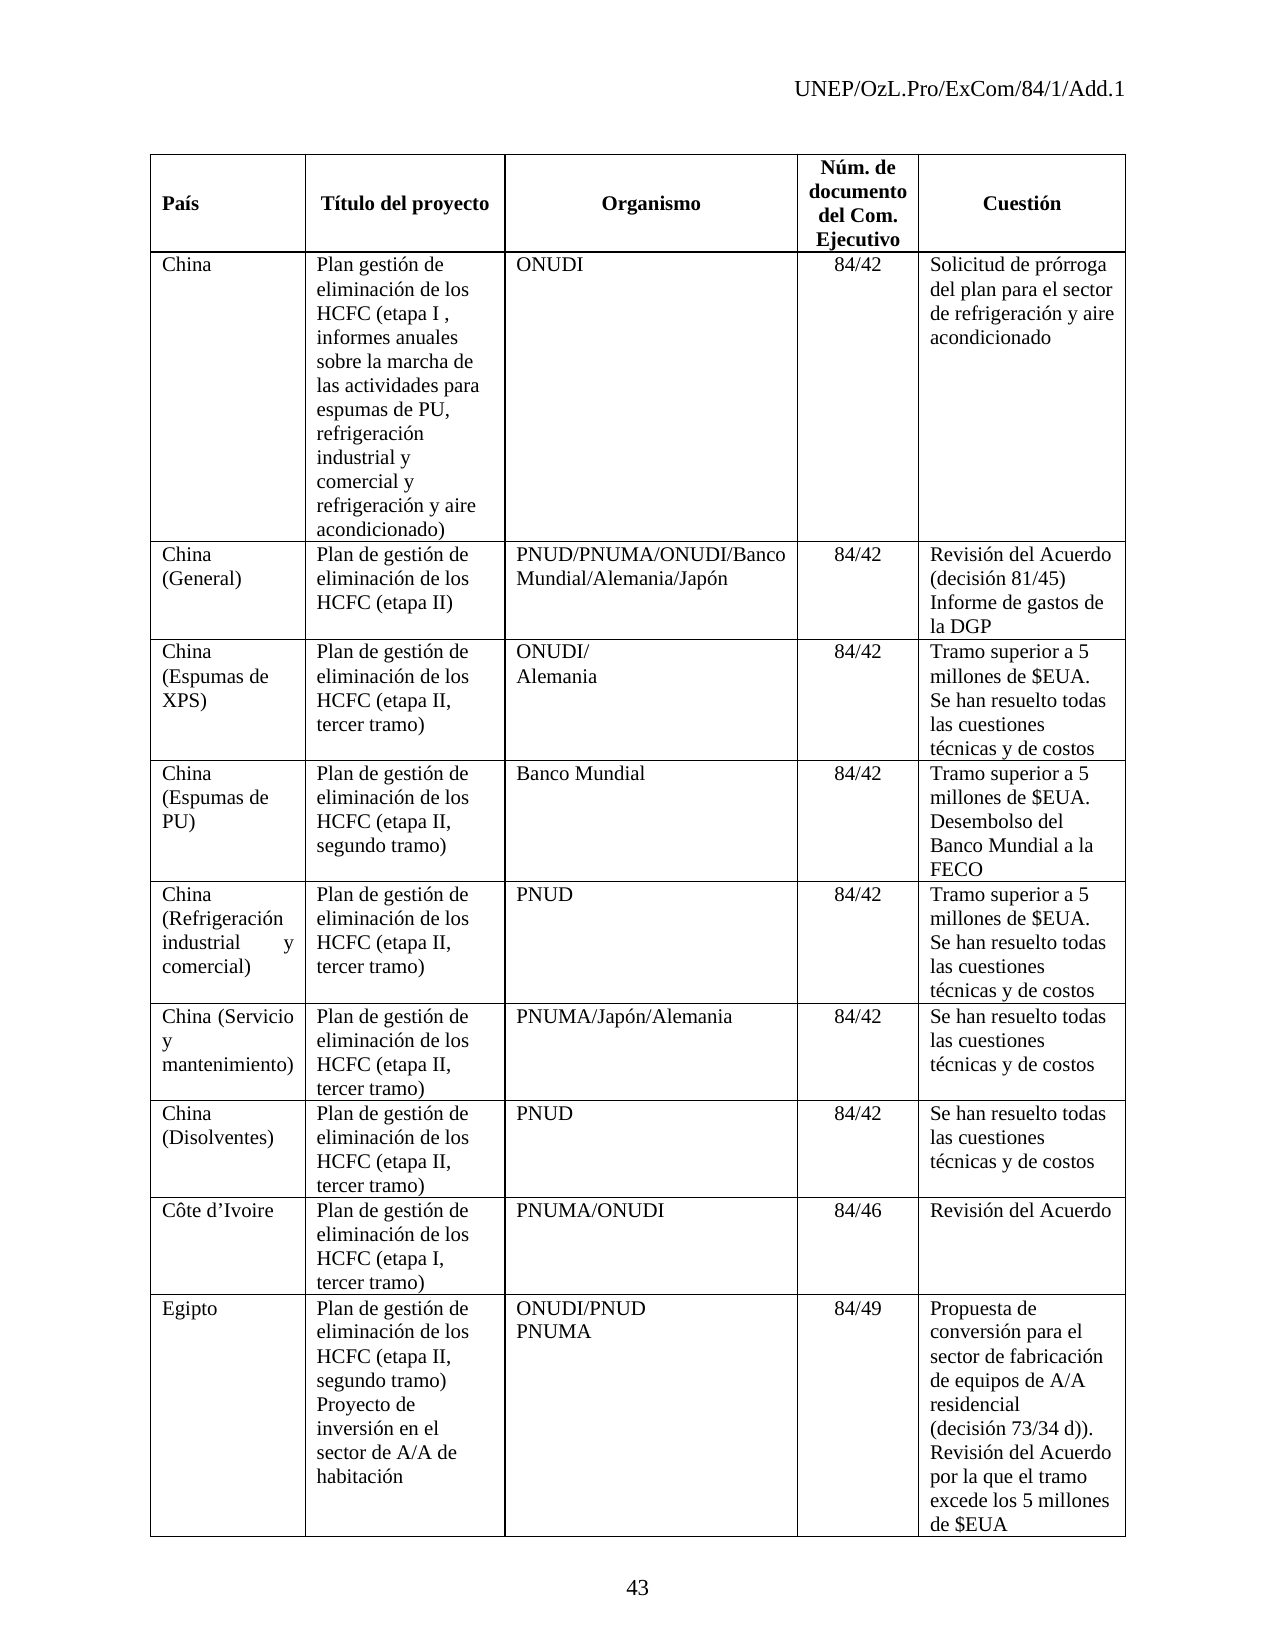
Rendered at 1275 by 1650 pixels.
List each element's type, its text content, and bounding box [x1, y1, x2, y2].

table_cell Tramo superior a 5 millones de $EUA. Se han resuelto todas las cuestiones técnicas y de costos [919, 882, 1125, 1002]
table_cell China [151, 253, 305, 541]
table_cell 84/42 [798, 1101, 918, 1197]
table_cell Plan de gestión de eliminación de los HCFC (etapa II, segundo tramo) [306, 761, 504, 881]
table_header Organismo [506, 155, 797, 251]
table_cell Plan de gestión de eliminación de los HCFC (etapa I, tercer tramo) [306, 1198, 504, 1294]
table_cell PNUMA/Japón/Alemania [506, 1004, 797, 1100]
table_cell Propuesta de conversión para el sector de fabricación de equipos de A/A residencial (decisión 73/34 d)). Revisión del Acuerdo por la que el tramo excede los 5 millones de $EUA [919, 1295, 1125, 1536]
table_header Cuestión [919, 155, 1125, 251]
table_cell China (Espumas de XPS) [151, 640, 305, 760]
table_cell Plan de gestión de eliminación de los HCFC (etapa II, tercer tramo) [306, 1004, 504, 1100]
table_cell China (Refrigeración industrial y comercial) [151, 882, 305, 1002]
table_cell Plan de gestión de eliminación de los HCFC (etapa II, tercer tramo) [306, 640, 504, 760]
table_cell Se han resuelto todas las cuestiones técnicas y de costos [919, 1004, 1125, 1100]
table_cell China (Espumas de PU) [151, 761, 305, 881]
table_cell PNUD [506, 1101, 797, 1197]
table_cell Solicitud de prórroga del plan para el sector de refrigeración y aire acondicionado [919, 253, 1125, 541]
table_cell ONUDI/ Alemania [506, 640, 797, 760]
table_cell ONUDI/PNUD PNUMA [506, 1295, 797, 1536]
table_header Título del proyecto [306, 155, 504, 251]
table_cell China (Disolventes) [151, 1101, 305, 1197]
table_header Núm. de documento del Com. Ejecutivo [798, 155, 918, 251]
table_cell 84/42 [798, 1004, 918, 1100]
table_cell Plan de gestión de eliminación de los HCFC (etapa II, tercer tramo) [306, 882, 504, 1002]
table_cell PNUD [506, 882, 797, 1002]
table_cell ONUDI [506, 253, 797, 541]
table_cell Egipto [151, 1295, 305, 1536]
table_cell Plan de gestión de eliminación de los HCFC (etapa II, segundo tramo) Proyecto de inversión en el sector de A/A de habitación [306, 1295, 504, 1536]
table_cell Plan de gestión de eliminación de los HCFC (etapa II, tercer tramo) [306, 1101, 504, 1197]
table_cell Plan de gestión de eliminación de los HCFC (etapa II) [306, 542, 504, 638]
table_cell PNUMA/ONUDI [506, 1198, 797, 1294]
table_cell PNUD/PNUMA/ONUDI/Banco Mundial/Alemania/Japón [506, 542, 797, 638]
table_cell Banco Mundial [506, 761, 797, 881]
table_cell Plan gestión de eliminación de los HCFC (etapa I , informes anuales sobre la marcha de las actividades para espumas de PU, refrigeración industrial y comercial y refrigeración y aire acondicionado) [306, 253, 504, 541]
table_header País [151, 155, 305, 251]
table_cell 84/49 [798, 1295, 918, 1536]
table_cell 84/42 [798, 882, 918, 1002]
table_cell Tramo superior a 5 millones de $EUA. Desembolso del Banco Mundial a la FECO [919, 761, 1125, 881]
table_cell China (Servicio y mantenimiento) [151, 1004, 305, 1100]
table_cell 84/42 [798, 761, 918, 881]
table_cell 84/42 [798, 640, 918, 760]
table_cell Côte d’Ivoire [151, 1198, 305, 1294]
table_cell 84/46 [798, 1198, 918, 1294]
table_cell Tramo superior a 5 millones de $EUA. Se han resuelto todas las cuestiones técnicas y de costos [919, 640, 1125, 760]
table_cell Revisión del Acuerdo (decisión 81/45) Informe de gastos de la DGP [919, 542, 1125, 638]
table_cell Revisión del Acuerdo [919, 1198, 1125, 1294]
table_cell 84/42 [798, 542, 918, 638]
table_cell China (General) [151, 542, 305, 638]
table_cell Se han resuelto todas las cuestiones técnicas y de costos [919, 1101, 1125, 1197]
table_cell 84/42 [798, 253, 918, 541]
